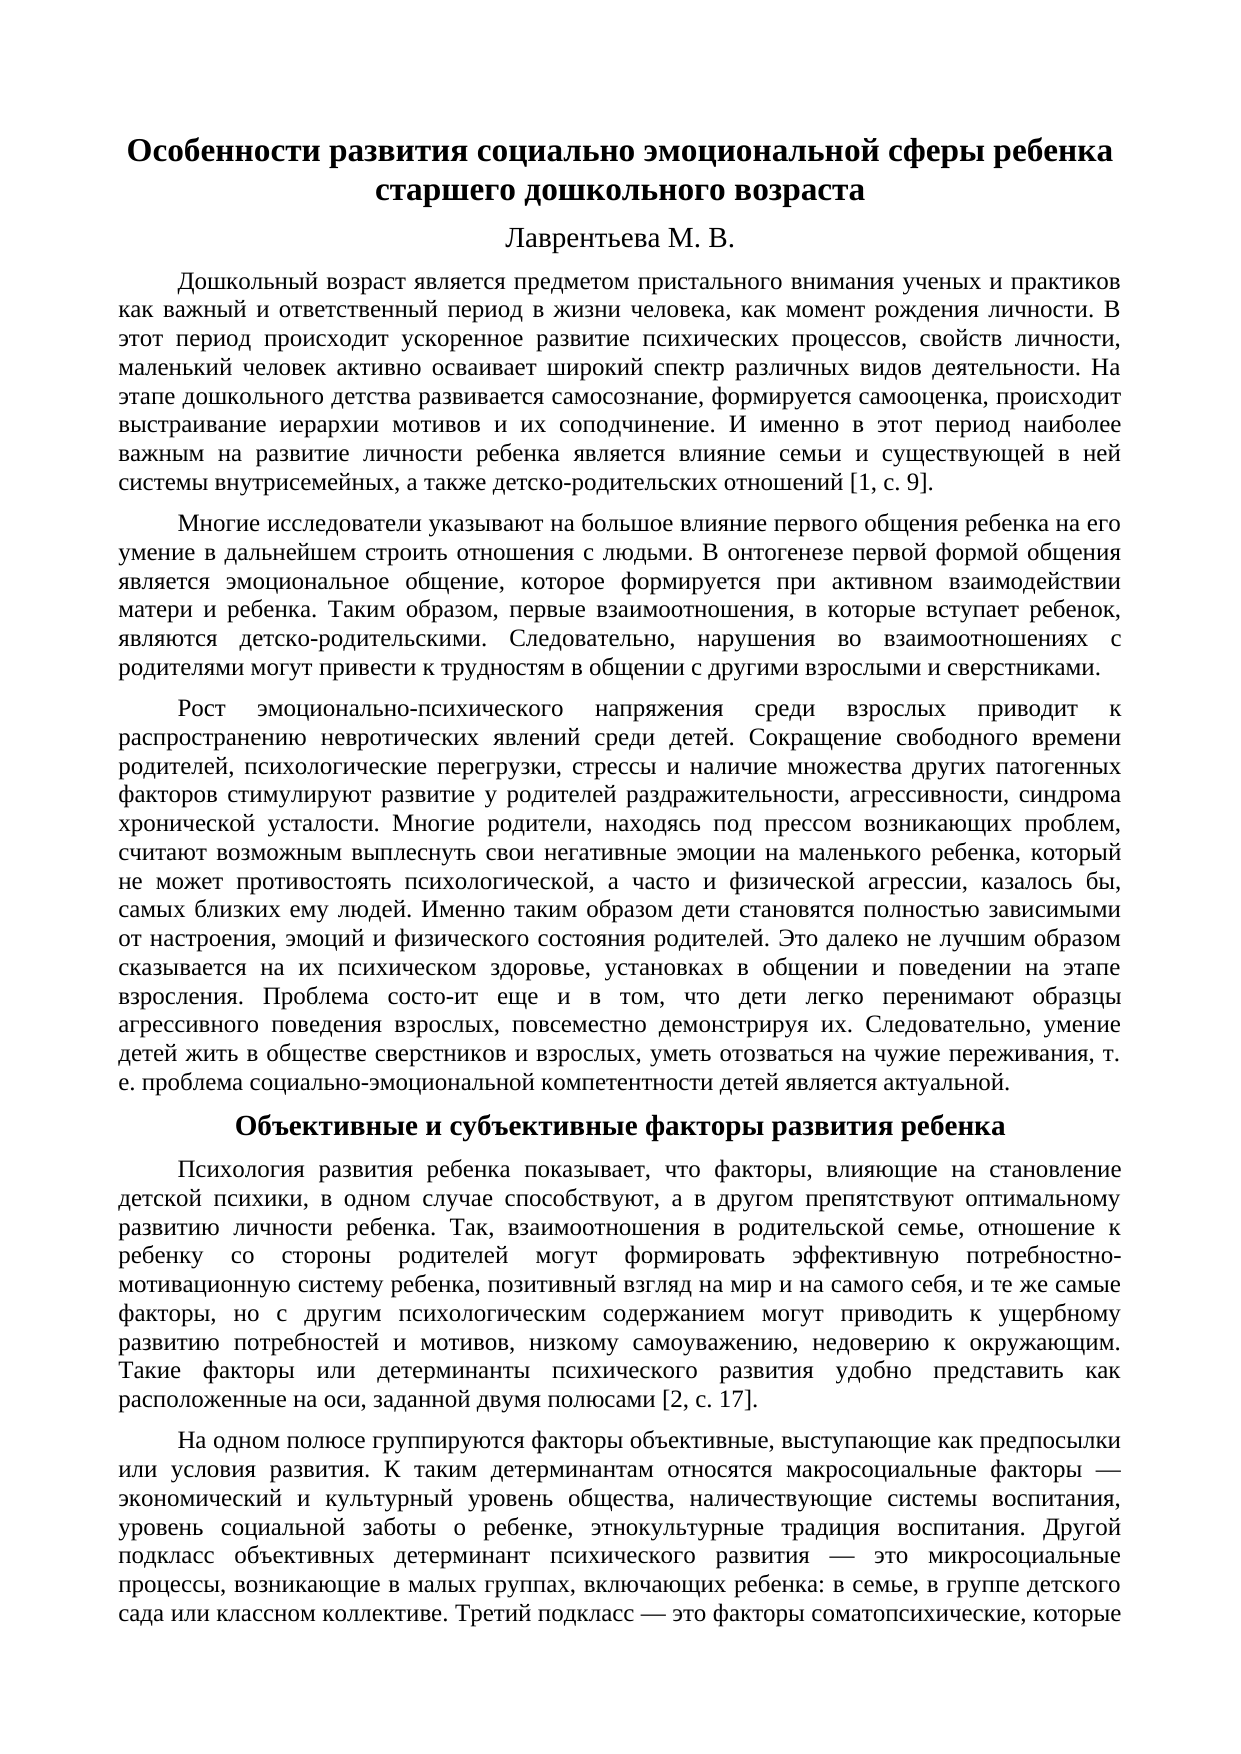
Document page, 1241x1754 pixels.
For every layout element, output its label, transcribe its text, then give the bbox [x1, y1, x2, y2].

text Многие исследователи указывают на большое влияние первого общения ребенка на его умение в дальнейшем строить отношения с людьми. В онтогенезе первой формой общения является эмоциональное общение, которое формируется при активном взаимодействии матери и ребенка. Таким образом, первые взаимоотношения, в которые вступает ребенок, являются детско-родительскими. Следовательно, нарушения во взаимоотношениях с родителями могут привести к трудностям в общении с другими взрослыми и сверстниками. [118, 508, 1122, 681]
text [118, 1426, 1122, 1627]
text Объективные и субъективные факторы развития ребенка [118, 1108, 1122, 1142]
text Дошкольный возраст является предметом пристального внимания ученых и практиков как важный и ответственный период в жизни человека, как момент рождения личности. В этот период происходит ускоренное развитие психических процессов, свойств личности, маленький человек активно осваивает широкий спектр различных видов деятельности. На этапе дошкольного детства развивается самосознание, формируется самооценка, происходит выстраивание иерархии мотивов и их соподчинение. И именно в этот период наиболее важным на развитие личности ребенка является влияние семьи и существующей в ней системы внутрисемейных, а также детско-родительских отношений [1, с. 9]. [118, 266, 1122, 496]
text Особенности развития социально эмоциональной сферы ребенка старшего дошкольного возраста [118, 131, 1122, 207]
text Психология развития ребенка показывает, что факторы, влияющие на становление детской психики, в одном случае способствуют, а в другом препятствуют оптимальному развитию личности ребенка. Так, взаимоотношения в родительской семье, отношение к ребенку со стороны родителей могут формировать эффективную потребностно-мотивационную систему ребенка, позитивный взгляд на мир и на самого себя, и те же самые факторы, но с другим психологическим содержанием могут приводить к ущербному развитию потребностей и мотивов, низкому самоуважению, недоверию к окружающим. Такие факторы или детерминанты психического развития удобно представить как расположенные на оси, заданной двумя полюсами [2, с. 17]. [118, 1154, 1122, 1413]
text Лаврентьева М. В. [118, 220, 1122, 253]
text Рост эмоционально-психического напряжения среди взрослых приводит к распространению невротических явлений среди детей. Сокращение свободного времени родителей, психологические перегрузки, стрессы и наличие множества других патогенных факторов стимулируют развитие у родителей раздражительности, агрессивности, синдрома хронической усталости. Многие родители, находясь под прессом возникающих проблем, считают возможным выплеснуть свои негативные эмоции на маленького ребенка, который не может противостоять психологической, а часто и физической агрессии, казалось бы, самых близких ему людей. Именно таким образом дети становятся полностью зависимыми от настроения, эмоций и физического состояния родителей. Это далеко не лучшим образом сказывается на их психическом здоровье, установках в общении и поведении на этапе взросления. Проблема состо-ит еще и в том, что дети легко перенимают образцы агрессивного поведения взрослых, повсеместно демонстрируя их. Следовательно, умение детей жить в обществе сверстников и взрослых, уметь отозваться на чужие переживания, т. е. проблема социально-эмоциональной компетентности детей является актуальной. [118, 693, 1122, 1096]
